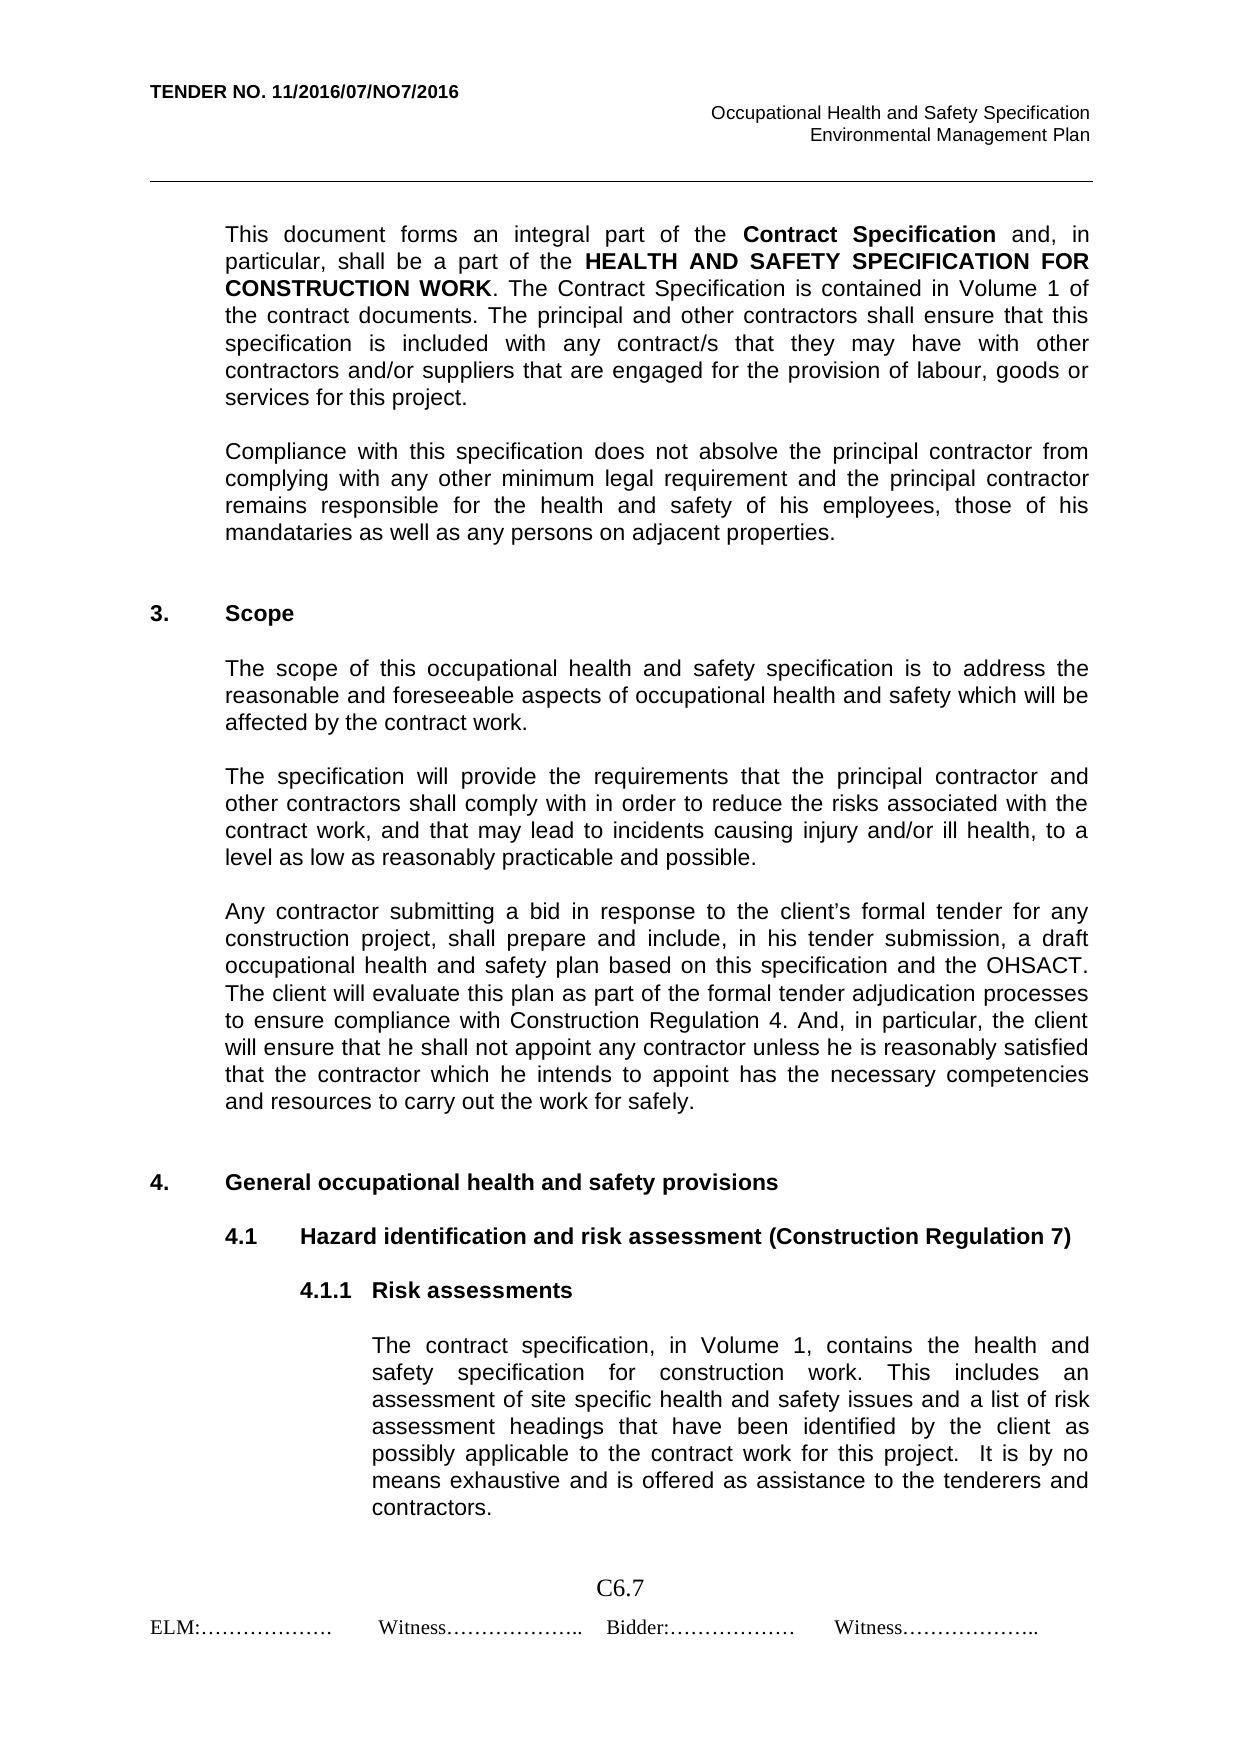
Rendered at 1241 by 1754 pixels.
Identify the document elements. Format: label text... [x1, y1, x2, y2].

text The contract specification, in Volume 1, contains the health and safety specification for construction work. This includes an assessment of site specific health and safety issues and a list of risk assessment headings that have been identified by the client as possibly applicable to the contract work for this project. It is by no means exhaustive and is offered as assistance to the tenderers and contractors. [372, 1331, 1090, 1521]
text 4.1 Hazard identification and risk assessment (Construction Regulation 7) [225, 1223, 1090, 1250]
text Any contractor submitting a bid in response to the client’s formal tender for any construction project, shall prepare and include, in his tender submission, a draft occupational health and safety plan based on this specification and the OHSACT. The client will evaluate this plan as part of the formal tender adjudication processes to ensure compliance with Construction Regulation 4. And, in particular, the client will ensure that he shall not appoint any contractor unless he is reasonably satisfied that the contractor which he intends to appoint has the necessary competencies and resources to carry out the work for safely. [225, 898, 1090, 1114]
text 3. Scope [150, 600, 1090, 627]
text Compliance with this specification does not absolve the principal contractor from complying with any other minimum legal requirement and the principal contractor remains responsible for the health and safety of his employees, those of his mandataries as well as any persons on adjacent properties. [225, 437, 1090, 546]
text The specification will provide the requirements that the principal contractor and other contractors shall comply with in order to reduce the risks associated with the contract work, and that may lead to incidents causing injury and/or ill health, to a level as low as reasonably practicable and possible. [225, 762, 1090, 871]
text This document forms an integral part of the Contract Specification and, in particular, shall be a part of the HEALTH AND SAFETY SPECIFICATION FOR CONSTRUCTION WORK. The Contract Specification is contained in Volume 1 of the contract documents. The principal and other contractors shall ensure that this specification is included with any contract/s that they may have with other contractors and/or suppliers that are engaged for the provision of labour, goods or services for this project. [225, 221, 1090, 410]
text 4. General occupational health and safety provisions [150, 1168, 1090, 1196]
text 4.1.1 Risk assessments [300, 1277, 1090, 1304]
text The scope of this occupational health and safety specification is to address the reasonable and foreseeable aspects of occupational health and safety which will be affected by the contract work. [225, 654, 1090, 735]
